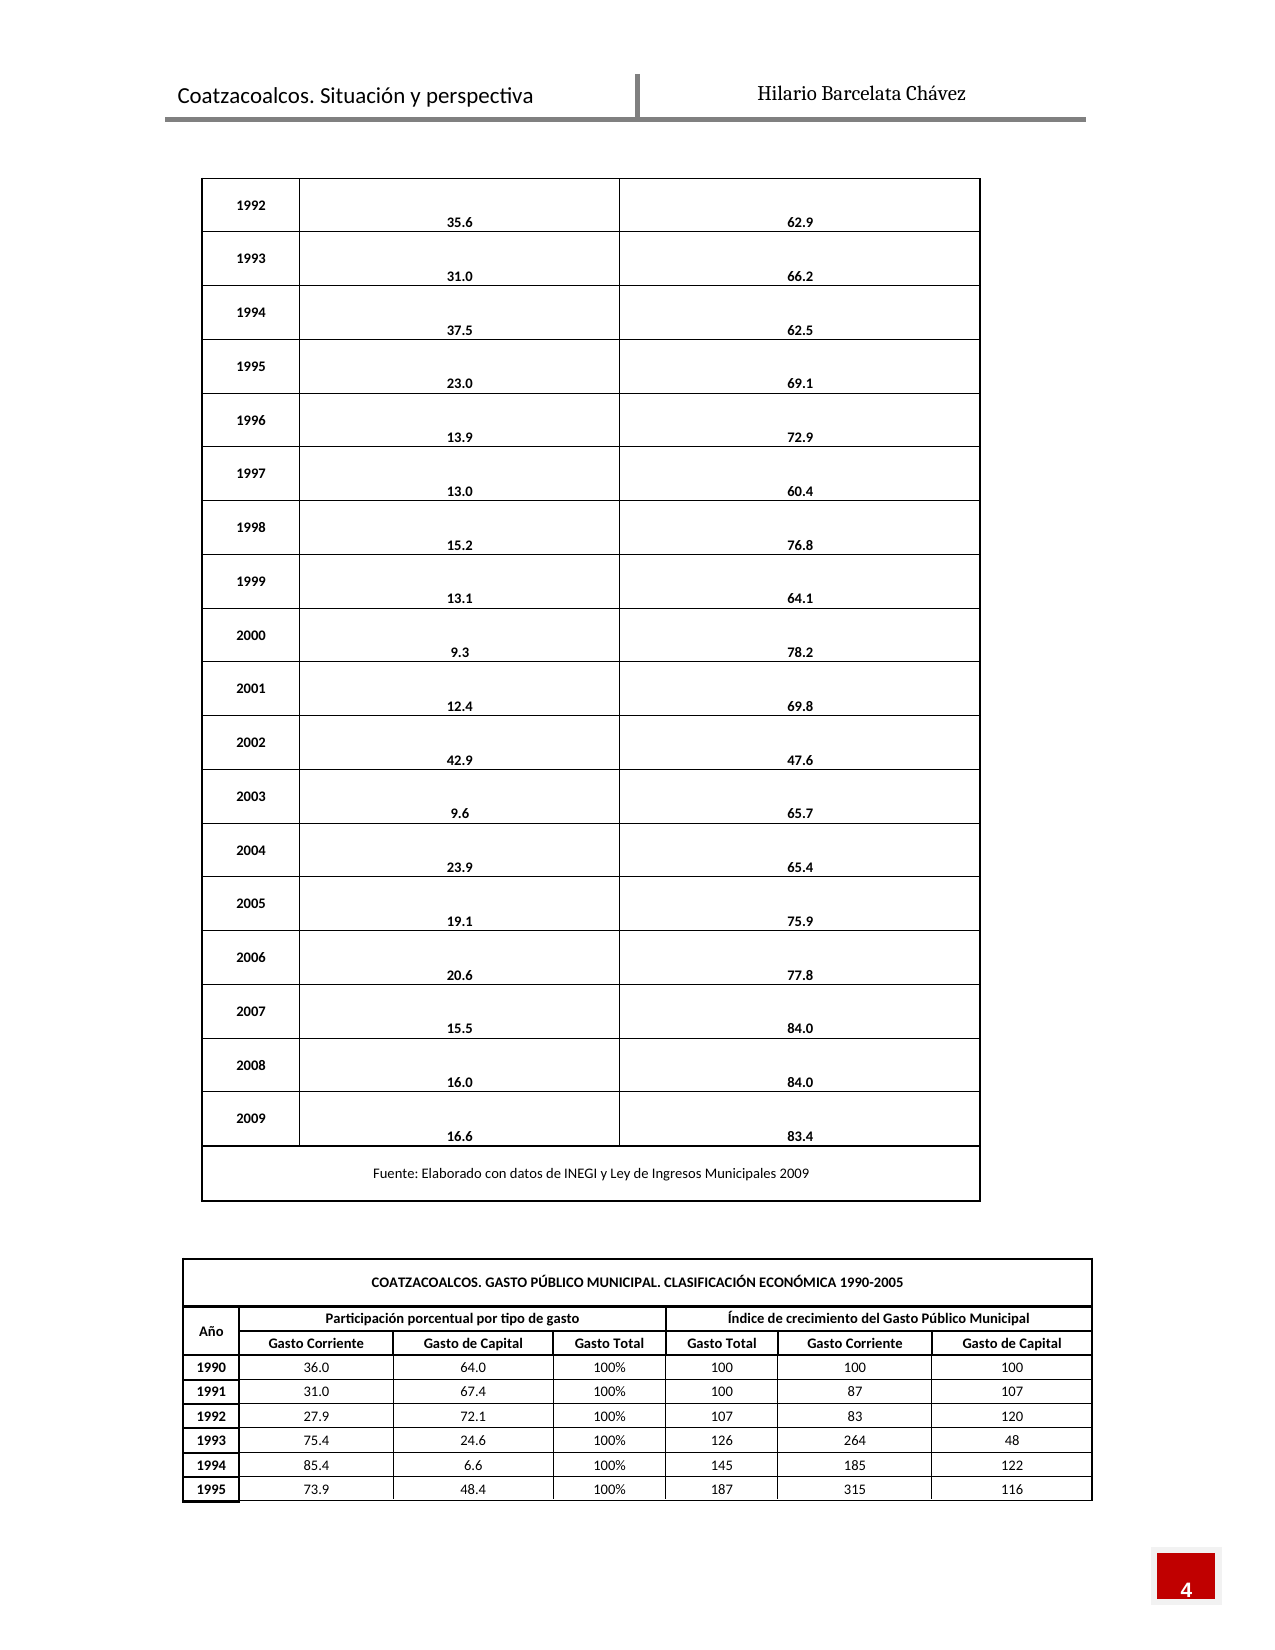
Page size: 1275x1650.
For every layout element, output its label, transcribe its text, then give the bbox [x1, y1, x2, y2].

table_cell Gasto de Capital [933, 1332, 1091, 1354]
table_cell 2007 [203, 985, 299, 1037]
table_cell 64.0 [394, 1356, 553, 1378]
table_cell 120 [932, 1404, 1091, 1427]
table_cell 1995 [203, 340, 299, 392]
table_cell 65.4 [620, 824, 979, 876]
table_cell 100% [554, 1404, 665, 1427]
table_cell Índice de crecimiento del Gasto Público Municipal [667, 1308, 1091, 1330]
table_cell 1997 [203, 447, 299, 500]
table_cell 67.4 [394, 1380, 553, 1403]
table_cell 65.7 [620, 770, 979, 822]
table_cell 62.9 [620, 179, 979, 231]
table_cell 100 [666, 1356, 777, 1378]
table_cell 116 [932, 1477, 1091, 1500]
table_cell 1992 [184, 1405, 238, 1427]
table_cell 1995 [184, 1478, 238, 1500]
table_cell 100 [932, 1356, 1091, 1378]
table_cell 1994 [184, 1454, 238, 1476]
table_cell Gasto Corriente [779, 1332, 931, 1354]
table_cell 107 [666, 1404, 777, 1427]
table_cell 12.4 [300, 662, 619, 715]
table_cell 13.0 [300, 447, 619, 500]
table_cell 315 [778, 1477, 932, 1500]
table_cell 60.4 [620, 447, 979, 500]
table_cell 48.4 [393, 1477, 553, 1500]
table_cell 122 [932, 1453, 1091, 1476]
table_cell Gasto Corriente [240, 1332, 392, 1354]
table_cell 37.5 [300, 286, 619, 339]
table_cell Gasto de Capital [394, 1332, 552, 1354]
table_cell 100 [666, 1380, 777, 1403]
table_cell 23.0 [300, 340, 619, 392]
table_cell 69.8 [620, 662, 979, 715]
table_cell 2005 [203, 877, 299, 930]
table_cell 100% [554, 1428, 665, 1452]
table_cell 23.9 [300, 824, 619, 876]
table_cell 2006 [203, 931, 299, 984]
table_cell 20.6 [300, 931, 619, 984]
table_cell 75.9 [620, 877, 979, 930]
table_cell 9.6 [300, 770, 619, 822]
table_cell 13.1 [300, 555, 619, 607]
table_cell 1998 [203, 501, 299, 554]
table_cell 2003 [203, 770, 299, 822]
table_cell 16.0 [300, 1039, 619, 1091]
table_cell 78.2 [620, 609, 979, 661]
table_cell 107 [932, 1380, 1091, 1403]
table_cell 35.6 [300, 179, 619, 231]
table_cell 1994 [203, 286, 299, 339]
table_cell 9.3 [300, 609, 619, 661]
table_cell 75.4 [240, 1428, 393, 1452]
table_cell 13.9 [300, 394, 619, 446]
table_cell 2008 [203, 1039, 299, 1091]
table_cell 126 [666, 1428, 777, 1452]
table_cell 15.2 [300, 501, 619, 554]
table_cell 69.1 [620, 340, 979, 392]
table_cell 2001 [203, 662, 299, 715]
table_cell 100 [778, 1356, 931, 1378]
table_cell 77.8 [620, 931, 979, 984]
table_cell 264 [778, 1428, 931, 1452]
table_cell Fuente: Elaborado con datos de INEGI y Ley de Ingresos Municipales 2009 [203, 1147, 979, 1200]
table_cell Gasto Total [554, 1332, 665, 1354]
table_cell 72.9 [620, 394, 979, 446]
table_cell 2004 [203, 824, 299, 876]
table_cell 1996 [203, 394, 299, 446]
table_cell 1993 [203, 232, 299, 285]
table_cell 27.9 [240, 1404, 393, 1427]
table_cell 64.1 [620, 555, 979, 607]
table_cell Año [184, 1308, 238, 1354]
table_cell 66.2 [620, 232, 979, 285]
table_cell 185 [778, 1453, 931, 1476]
table_cell 6.6 [394, 1453, 553, 1476]
table_cell 84.0 [620, 985, 979, 1037]
table_cell 87 [778, 1380, 931, 1403]
table_cell 76.8 [620, 501, 979, 554]
table_cell 31.0 [240, 1380, 393, 1403]
table_cell 84.0 [620, 1039, 979, 1091]
table_cell 83.4 [620, 1092, 979, 1145]
table_cell 83 [778, 1404, 931, 1427]
table_cell 145 [666, 1453, 777, 1476]
table_cell 1990 [184, 1356, 238, 1378]
table_cell 100% [554, 1453, 665, 1476]
table_cell 16.6 [300, 1092, 619, 1145]
table_header COATZACOALCOS. GASTO PÚBLICO MUNICIPAL. CLASIFICACIÓN ECONÓMICA 1990-2005 [184, 1260, 1091, 1305]
table_cell 62.5 [620, 286, 979, 339]
table_cell 48 [932, 1428, 1091, 1452]
table_cell Participación porcentual por tipo de gasto [240, 1308, 665, 1330]
table_cell 72.1 [394, 1404, 553, 1427]
table_cell 1992 [203, 179, 299, 231]
table_cell Gasto Total [667, 1332, 777, 1354]
table_cell 187 [666, 1477, 778, 1500]
table_cell 85.4 [240, 1453, 393, 1476]
table_cell 24.6 [394, 1428, 553, 1452]
table_cell 19.1 [300, 877, 619, 930]
table_cell 2000 [203, 609, 299, 661]
table_cell 36.0 [240, 1356, 393, 1378]
table_cell 100% [554, 1356, 665, 1378]
table_cell 100% [554, 1380, 665, 1403]
table_cell 15.5 [300, 985, 619, 1037]
table_cell 1993 [184, 1429, 238, 1452]
table_cell 1991 [184, 1381, 238, 1403]
table_cell 42.9 [300, 716, 619, 769]
table_cell 1999 [203, 555, 299, 607]
table_cell 2002 [203, 716, 299, 769]
table_cell 2009 [203, 1092, 299, 1145]
table_cell 73.9 [240, 1477, 393, 1500]
table_cell 100% [553, 1477, 666, 1500]
table_cell 31.0 [300, 232, 619, 285]
table_cell 47.6 [620, 716, 979, 769]
